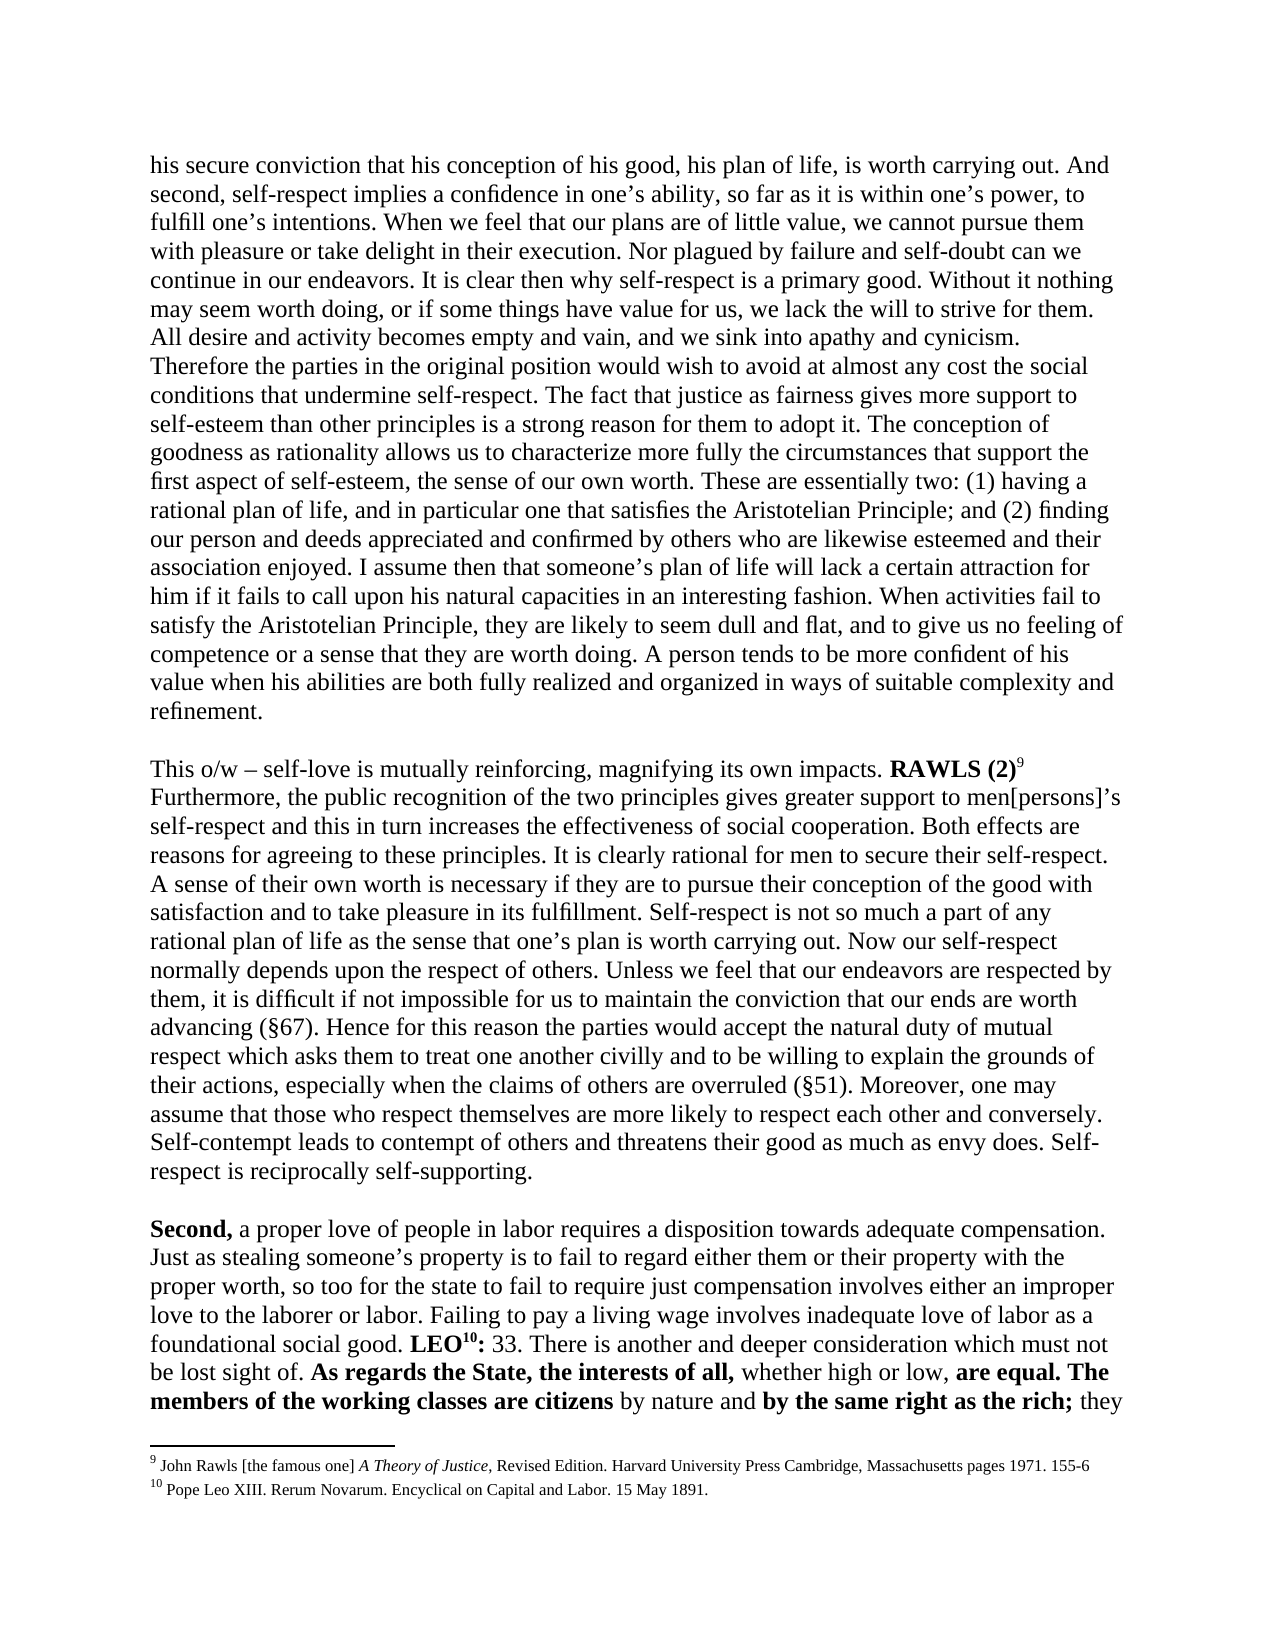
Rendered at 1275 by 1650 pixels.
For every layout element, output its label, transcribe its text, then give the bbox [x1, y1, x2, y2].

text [150, 1214, 1125, 1415]
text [150, 150, 1125, 725]
text This o/w – self-love is mutually reinforcing, magnifying its own impacts. RAWLS (2) Furthermore, the public recognition of the two principles gives greater support to men[persons]’s self-respect and this in turn increases the effectiveness of social cooperation. Both effects are reasons for agreeing to these principles. It is clearly rational for men to secure their self-respect. A sense of their own worth is necessary if they are to pursue their conception of the good with satisfaction and to take pleasure in its fulﬁllment. Self-respect is not so much a part of any rational plan of life as the sense that one’s plan is worth carrying out. Now our self-respect normally depends upon the respect of others. Unless we feel that our endeavors are respected by them, it is difﬁcult if not impossible for us to maintain the conviction that our ends are worth advancing (§67). Hence for this reason the parties would accept the natural duty of mutual respect which asks them to treat one another civilly and to be willing to explain the grounds of their actions, especially when the claims of others are overruled (§51). Moreover, one may assume that those who respect themselves are more likely to respect each other and conversely. Self-contempt leads to contempt of others and threatens their good as much as envy does. Self-respect is reciprocally self-supporting. [150, 754, 1125, 1185]
